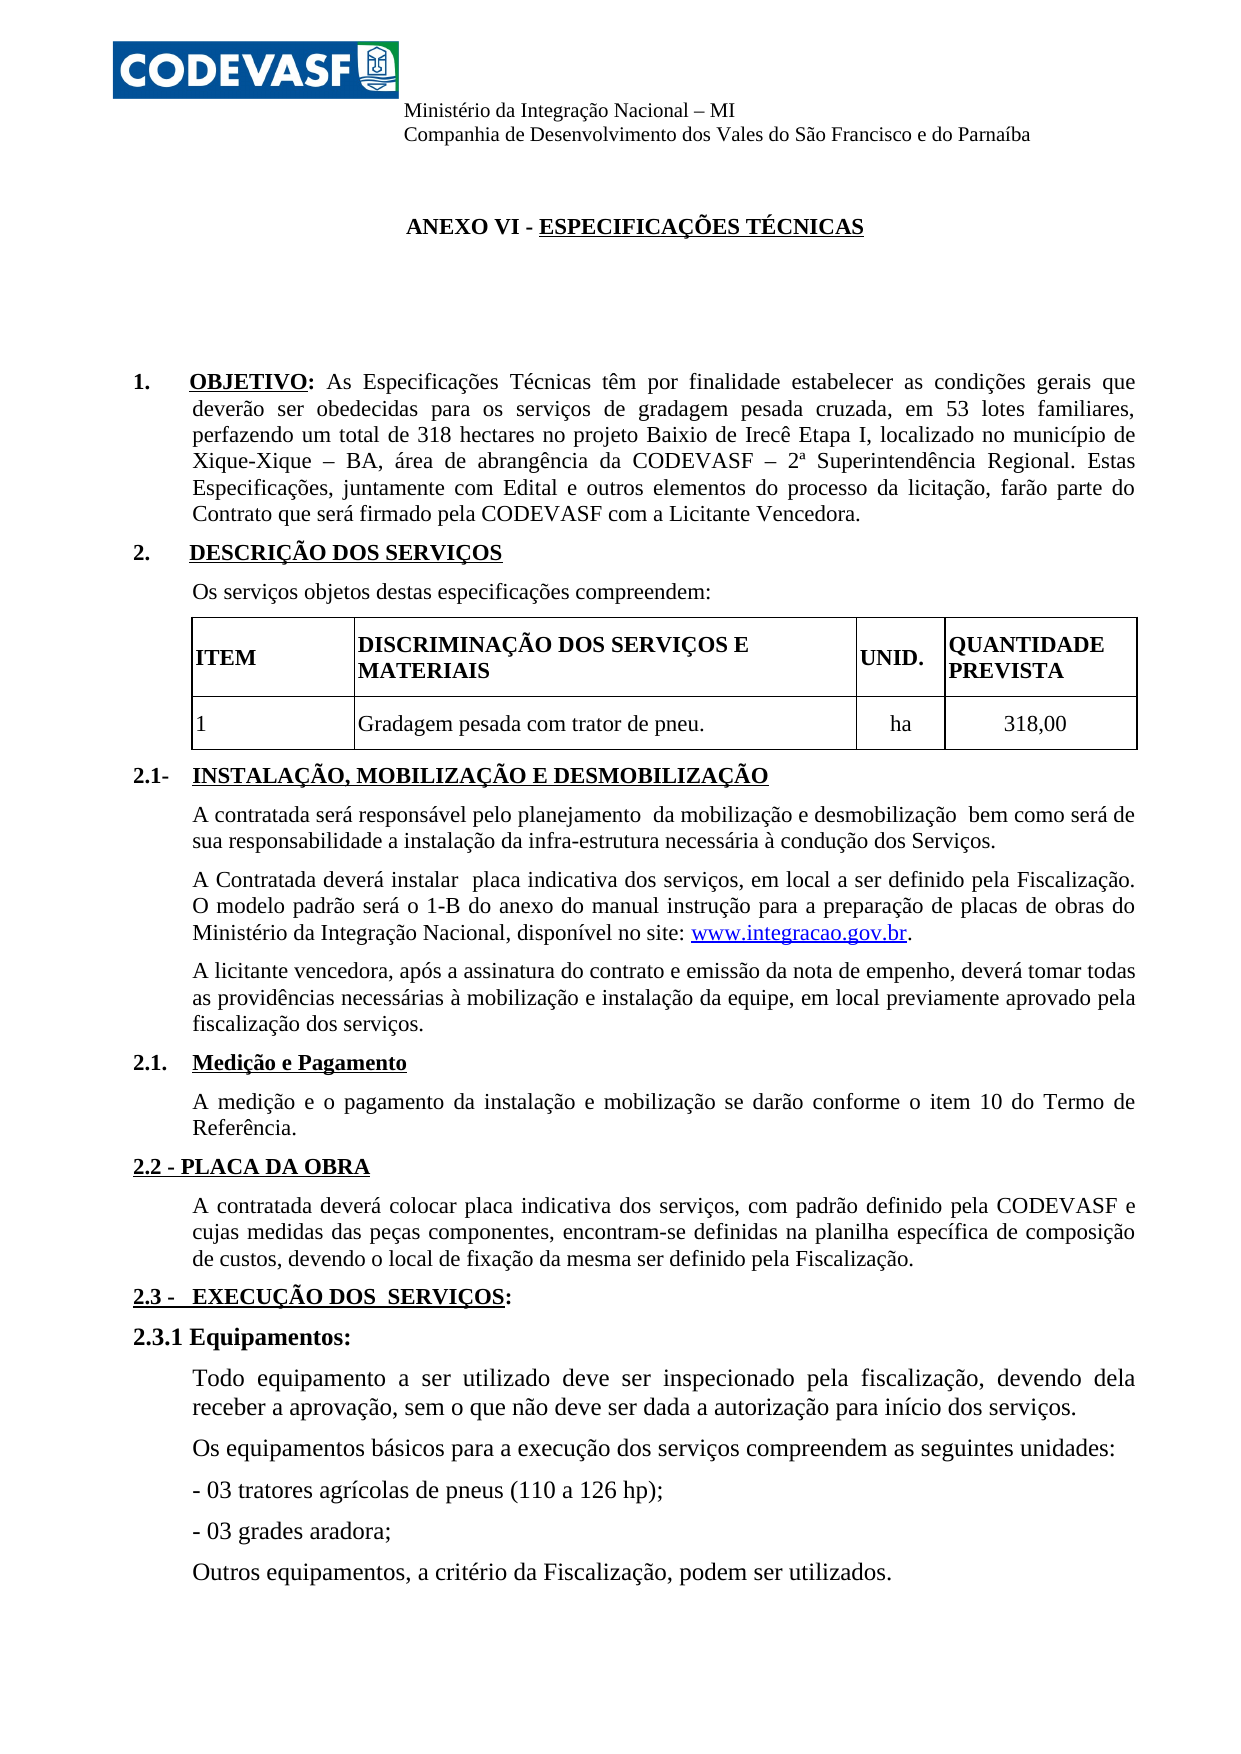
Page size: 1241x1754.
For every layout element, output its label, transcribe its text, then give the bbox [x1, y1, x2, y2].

list Medição e Pagamento [133, 1049, 1137, 1075]
table_header QUANTIDADE PREVISTA [946, 618, 1136, 696]
text A Contratada deverá instalar placa indicativa dos serviços, em local a ser definido pela Fiscalização. O modelo padrão será o 1-B do anexo do manual instrução para a preparação de placas de obras do Ministério da Integração Nacional, disponível no site: www.integracao.gov.br. [192, 866, 1137, 945]
table_cell 318,00 [946, 697, 1136, 749]
table_header UNID. [857, 618, 944, 696]
text Todo equipamento a ser utilizado deve ser inspecionado pela fiscalização, devendo dela receber a aprovação, sem o que não deve ser dada a autorização para início dos serviços. [192, 1363, 1137, 1421]
text A contratada deverá colocar placa indicativa dos serviços, com padrão definido pela CODEVASF e cujas medidas das peças componentes, encontram-se definidas na planilha específica de composição de custos, devendo o local de fixação da mesma ser definido pela Fiscalização. [192, 1192, 1137, 1271]
text A licitante vencedora, após a assinatura do contrato e emissão da nota de empenho, deverá tomar todas as providências necessárias à mobilização e instalação da equipe, em local previamente aprovado pela fiscalização dos serviços. [192, 957, 1137, 1036]
picture [112, 41, 399, 99]
text ANEXO VI - ESPECIFICAÇÕES TÉCNICAS [133, 213, 1137, 239]
table_cell 1 [193, 697, 354, 749]
text - 03 grades aradora; [192, 1516, 1137, 1545]
text - 03 tratores agrícolas de pneus (110 a 126 hp); [192, 1475, 1137, 1503]
text 2.3 - EXECUÇÃO DOS SERVIÇOS: [133, 1283, 1137, 1310]
list OBJETIVO: As Especificações Técnicas têm por finalidade estabelecer as condições gerais que deverão ser obedecidas para os serviços de gradagem pesada cruzada, em 53 lotes familiares, perfazendo um total de 318 hectares no projeto Baixio de Irecê Etapa I, localizado no município de Xique-Xique – BA, área de abrangência da CODEVASF – 2ª Superintendência Regional. Estas Especificações, juntamente com Edital e outros elementos do processo da licitação, farão parte do Contrato que será firmado pela CODEVASF com a Licitante Vencedora. [133, 368, 1137, 526]
text A contratada será responsável pelo planejamento da mobilização e desmobilização bem como será de sua responsabilidade a instalação da infra-estrutura necessária à condução dos Serviços. [192, 801, 1137, 853]
text 2.3.1 Equipamentos: [133, 1322, 1137, 1351]
text 2.2 - PLACA DA OBRA [133, 1153, 1137, 1179]
text A medição e o pagamento da instalação e mobilização se darão conforme o item 10 do Termo de Referência. [192, 1088, 1137, 1141]
table_header ITEM [193, 618, 354, 696]
list DESCRIÇÃO DOS SERVIÇOS [133, 539, 1137, 565]
table_cell Gradagem pesada com trator de pneu. [355, 697, 856, 749]
table_header DISCRIMINAÇÃO DOS SERVIÇOS E MATERIAIS [355, 618, 856, 696]
table_cell ha [857, 697, 944, 749]
text Outros equipamentos, a critério da Fiscalização, podem ser utilizados. [192, 1557, 1137, 1586]
text Os serviços objetos destas especificações compreendem: [192, 578, 1137, 604]
list INSTALAÇÃO, MOBILIZAÇÃO E DESMOBILIZAÇÃO [133, 762, 1137, 788]
text Os equipamentos básicos para a execução dos serviços compreendem as seguintes unidades: [192, 1433, 1137, 1462]
